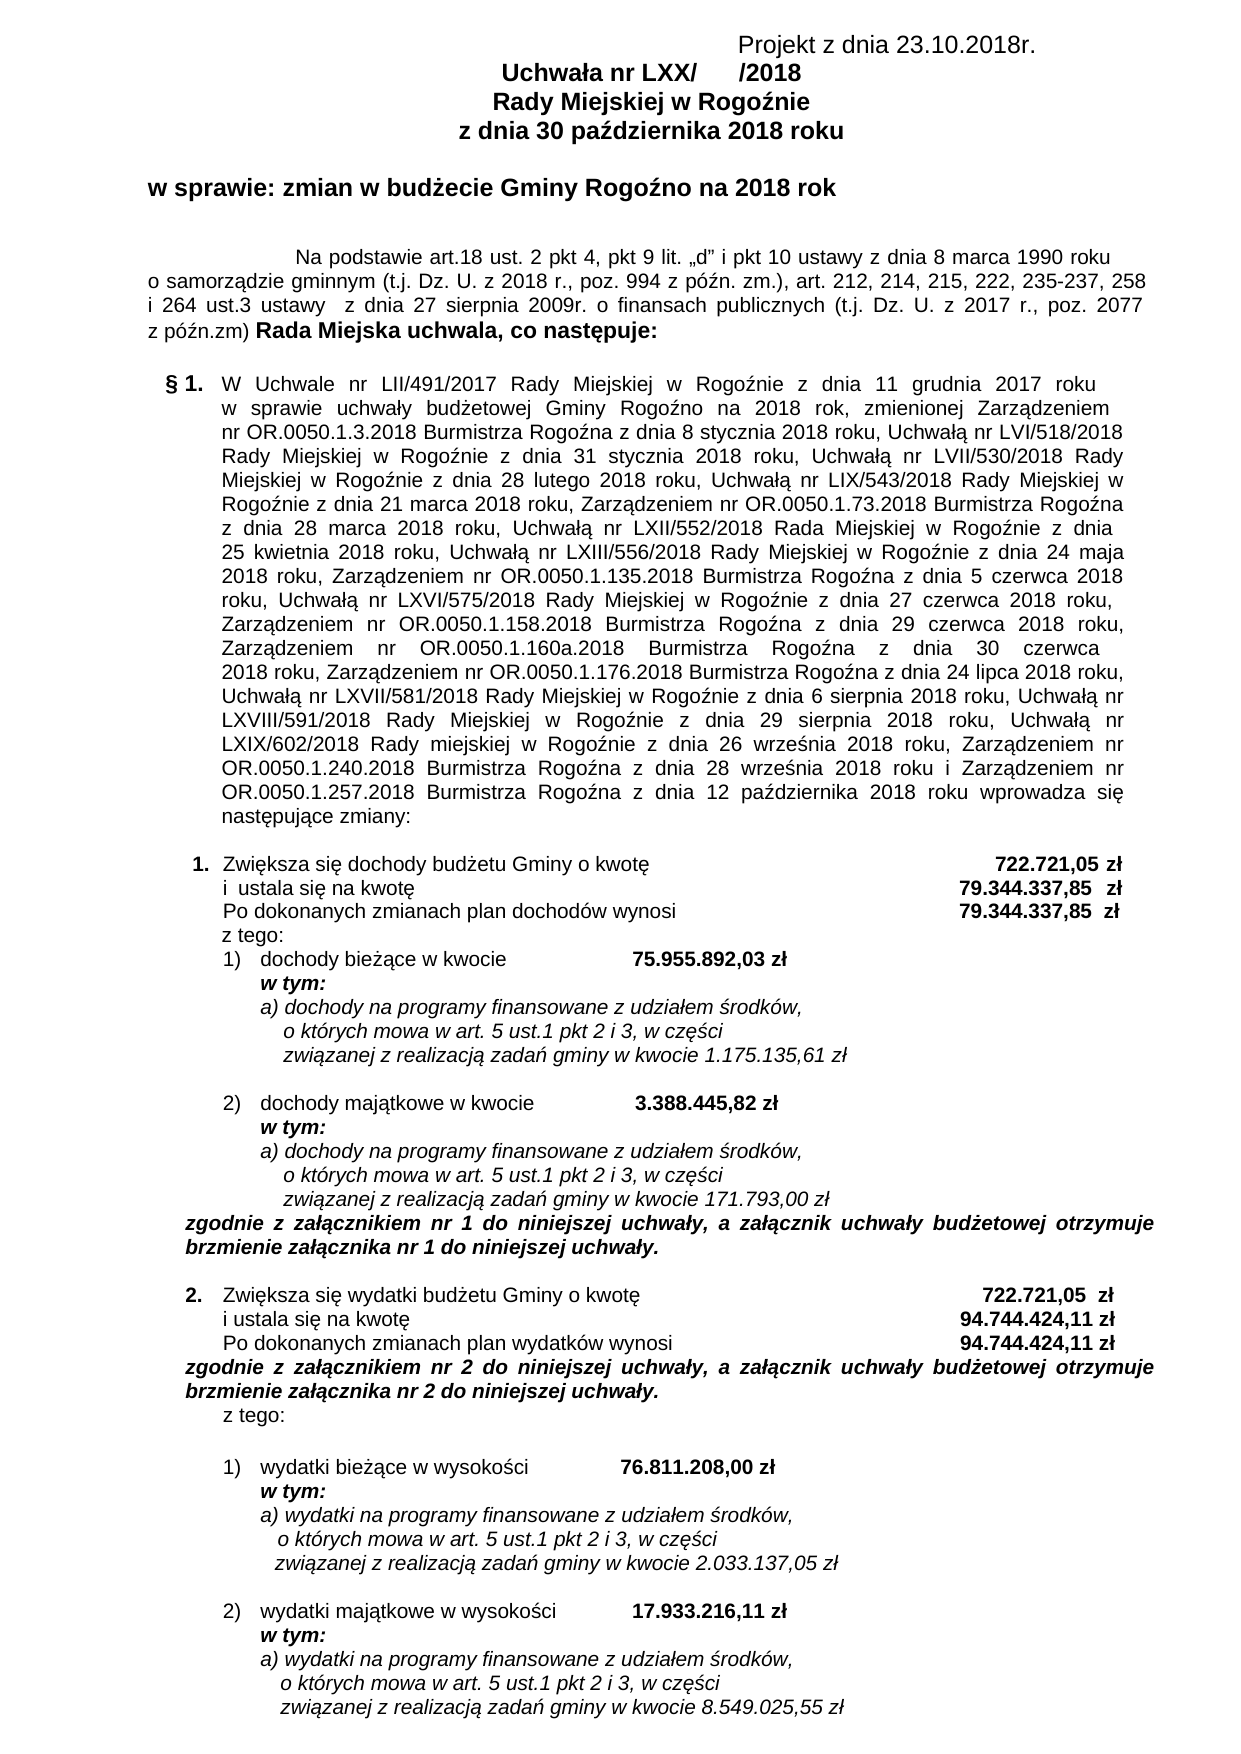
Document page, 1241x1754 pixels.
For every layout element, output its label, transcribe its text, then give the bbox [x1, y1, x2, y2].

text z tego: [148, 1402, 1155, 1426]
text a) dochody na programy finansowane z udziałem środków, o których mowa w art. 5 ust.1 pkt 2 i 3, w części związanej z realizacją zadań gminy w kwocie 171.793,00 zł [148, 1139, 1155, 1211]
text Rady Miejskiej w Rogoźnie [148, 87, 1155, 116]
text z tego: [148, 923, 1155, 947]
text Po dokonanych zmianach plan wydatków wynosi 94.744.424,11 zł [223, 1331, 1137, 1354]
text 2) dochody majątkowe w kwocie 3.388.445,82 zł [223, 1091, 1155, 1115]
text zgodnie z załącznikiem nr 2 do niniejszej uchwały, a załącznik uchwały budżetowej otrzymuje brzmienie załącznika nr 2 do niniejszej uchwały. [185, 1354, 1155, 1402]
text w tym: [223, 1115, 1155, 1139]
text w tym: [223, 1623, 1155, 1647]
text a) wydatki na programy finansowane z udziałem środków, o których mowa w art. 5 ust.1 pkt 2 i 3, w części związanej z realizacją zadań gminy w kwocie 2.033.137,05 zł [223, 1503, 1155, 1575]
text w sprawie: zmian w budżecie Gminy Rogoźno na 2018 rok [148, 173, 1155, 202]
text Uchwała nr LXX/ /2018 [148, 58, 1155, 87]
text 1) wydatki bieżące w wysokości 76.811.208,00 zł [223, 1455, 1155, 1479]
text z dnia 30 października 2018 roku [148, 116, 1155, 144]
text § 1. W Uchwale nr LII/491/2017 Rady Miejskiej w Rogoźnie z dnia 11 grudnia 2017 roku w sprawie uchwały budżetowej Gminy Rogoźno na 2018 rok, zmienionej Zarządzeniem nr OR.0050.1.3.2018 Burmistrza Rogoźna z dnia 8 stycznia 2018 roku, Uchwałą nr LVI/518/2018 Rady Miejskiej w Rogoźnie z dnia 31 stycznia 2018 roku, Uchwałą nr LVII/530/2018 Rady Miejskiej w Rogoźnie z dnia 28 lutego 2018 roku, Uchwałą nr LIX/543/2018 Rady Miejskiej w Rogoźnie z dnia 21 marca 2018 roku, Zarządzeniem nr OR.0050.1.73.2018 Burmistrza Rogoźna z dnia 28 marca 2018 roku, Uchwałą nr LXII/552/2018 Rada Miejskiej w Rogoźnie z dnia 25 kwietnia 2018 roku, Uchwałą nr LXIII/556/2018 Rady Miejskiej w Rogoźnie z dnia 24 maja 2018 roku, Zarządzeniem nr OR.0050.1.135.2018 Burmistrza Rogoźna z dnia 5 czerwca 2018 roku, Uchwałą nr LXVI/575/2018 Rady Miejskiej w Rogoźnie z dnia 27 czerwca 2018 roku, Zarządzeniem nr OR.0050.1.158.2018 Burmistrza Rogoźna z dnia 29 czerwca 2018 roku, Zarządzeniem nr OR.0050.1.160a.2018 Burmistrza Rogoźna z dnia 30 czerwca 2018 roku, Zarządzeniem nr OR.0050.1.176.2018 Burmistrza Rogoźna z dnia 24 lipca 2018 roku, Uchwałą nr LXVII/581/2018 Rady Miejskiej w Rogoźnie z dnia 6 sierpnia 2018 roku, Uchwałą nr LXVIII/591/2018 Rady Miejskiej w Rogoźnie z dnia 29 sierpnia 2018 roku, Uchwałą nr LXIX/602/2018 Rady miejskiej w Rogoźnie z dnia 26 września 2018 roku, Zarządzeniem nr OR.0050.1.240.2018 Burmistrza Rogoźna z dnia 28 września 2018 roku i Zarządzeniem nr OR.0050.1.257.2018 Burmistrza Rogoźna z dnia 12 października 2018 roku wprowadza się następujące zmiany: [165, 370, 1125, 827]
text w tym: [223, 1479, 1155, 1503]
text a) wydatki na programy finansowane z udziałem środków, o których mowa w art. 5 ust.1 pkt 2 i 3, w części związanej z realizacją zadań gminy w kwocie 8.549.025,55 zł [223, 1647, 1155, 1719]
text 1) dochody bieżące w kwocie 75.955.892,03 zł w tym: [223, 947, 1155, 995]
text 2) wydatki majątkowe w wysokości 17.933.216,11 zł [223, 1599, 1155, 1623]
list Zwiększa się dochody budżetu Gminy o kwotę 722.721,05 zł i ustala się na kwotę 79.344.337,85 zł Po dokonanych zmianach plan dochodów wynosi 79.344.337,85 zł [192, 851, 1122, 923]
text i ustala się na kwotę 94.744.424,11 zł [223, 1307, 1137, 1331]
text Na podstawie art.18 ust. 2 pkt 4, pkt 9 lit. „d” i pkt 10 ustawy z dnia 8 marca 1990 roku o samorządzie gminnym (t.j. Dz. U. z 2018 r., poz. 994 z późn. zm.), art. 212, 214, 215, 222, 235-237, 258 i 264 ust.3 ustawy z dnia 27 sierpnia 2009r. o finansach publicznych (t.j. Dz. U. z 2017 r., poz. 2077 z późn.zm) Rada Miejska uchwala, co następuje: [148, 245, 1155, 343]
text Projekt z dnia 23.10.2018r. [148, 29, 1125, 58]
text a) dochody na programy finansowane z udziałem środków, o których mowa w art. 5 ust.1 pkt 2 i 3, w części związanej z realizacją zadań gminy w kwocie 1.175.135,61 zł [260, 995, 1155, 1067]
list Zwiększa się wydatki budżetu Gminy o kwotę 722.721,05 zł [185, 1283, 1155, 1307]
text zgodnie z załącznikiem nr 1 do niniejszej uchwały, a załącznik uchwały budżetowej otrzymuje brzmienie załącznika nr 1 do niniejszej uchwały. [185, 1211, 1155, 1259]
